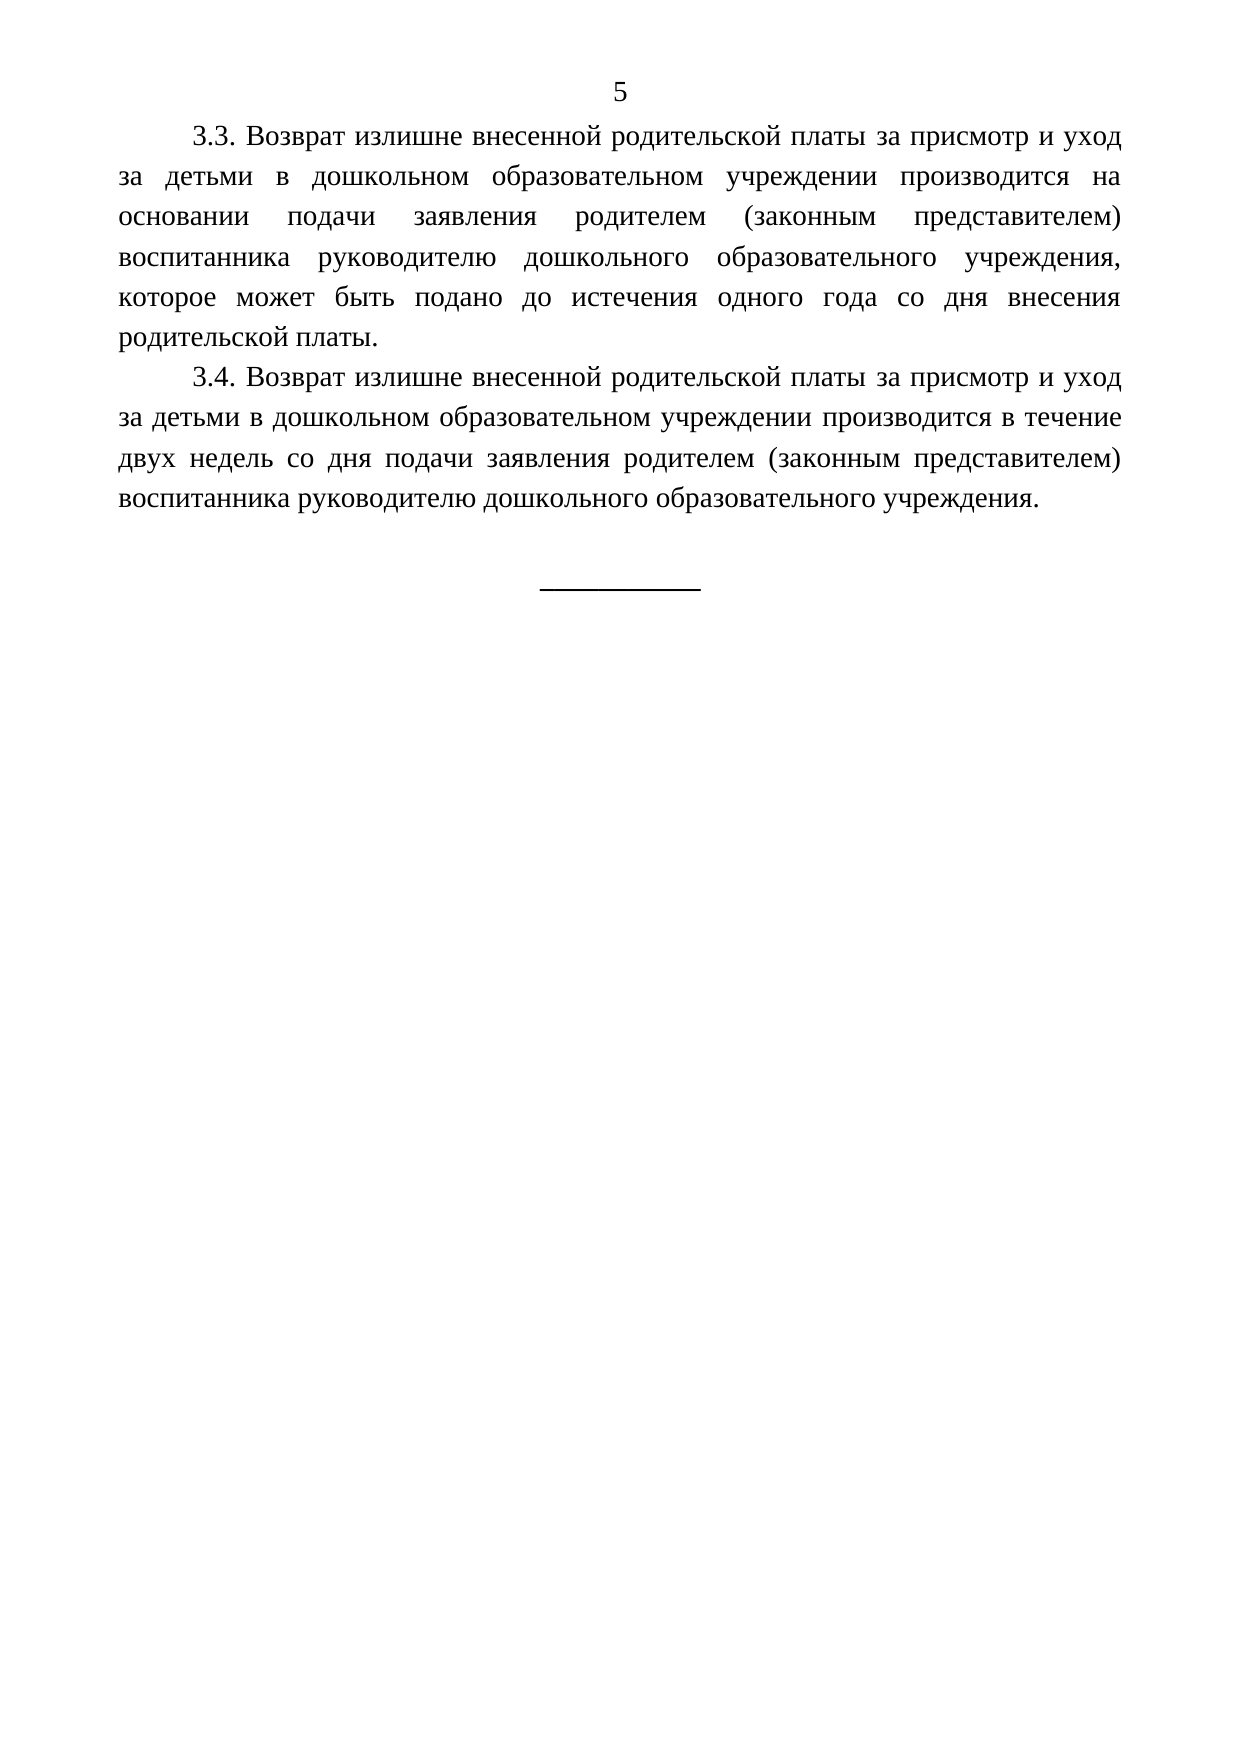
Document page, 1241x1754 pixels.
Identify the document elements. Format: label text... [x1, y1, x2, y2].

text 3.4. Возврат излишне внесенной родительской платы за присмотр и уход за детьми в дошкольном образовательном учреждении производится в течение двух недель со дня подачи заявления родителем (законным представителем) воспитанника руководителю дошкольного образовательного учреждения. [118, 359, 1122, 513]
text 3.3. Возврат излишне внесенной родительской платы за присмотр и уход за детьми в дошкольном образовательном учреждении производится на основании подачи заявления родителем (законным представителем) воспитанника руководителю дошкольного образовательного учреждения, которое может быть подано до истечения одного года со дня внесения родительской платы. [118, 118, 1122, 353]
text ___________ [118, 560, 1122, 594]
